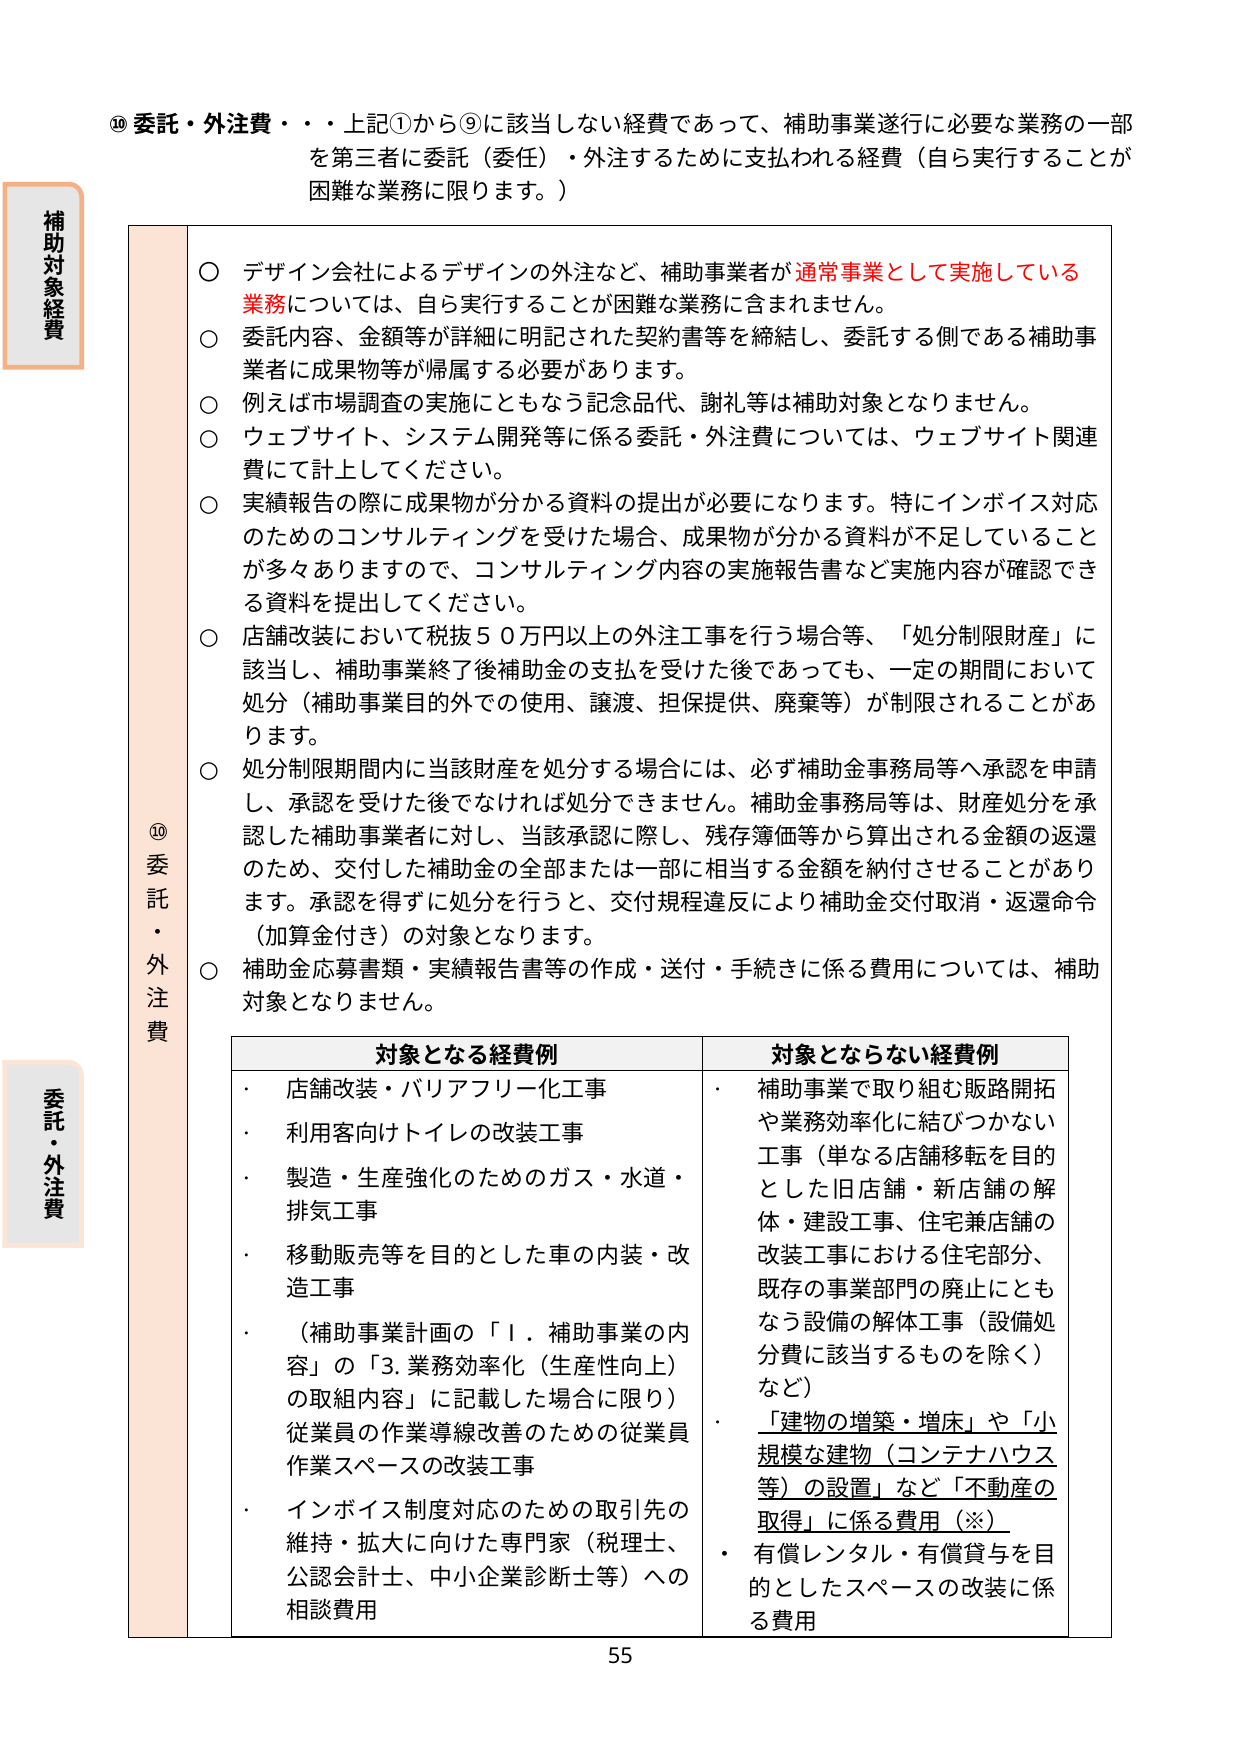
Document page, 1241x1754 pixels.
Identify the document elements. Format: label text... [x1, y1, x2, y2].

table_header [188, 226, 1111, 1637]
text ⑩委託・外注費・・・上記①から⑨に該当しない経費であって、補助事業遂行に必要な業務の一部を第三者に委託（委任）・外注するために支払われる経費（自ら実行することが困難な業務に限ります。） [108, 106, 1134, 206]
table_header ⑩委託 ・ 外注費 [129, 226, 187, 1637]
